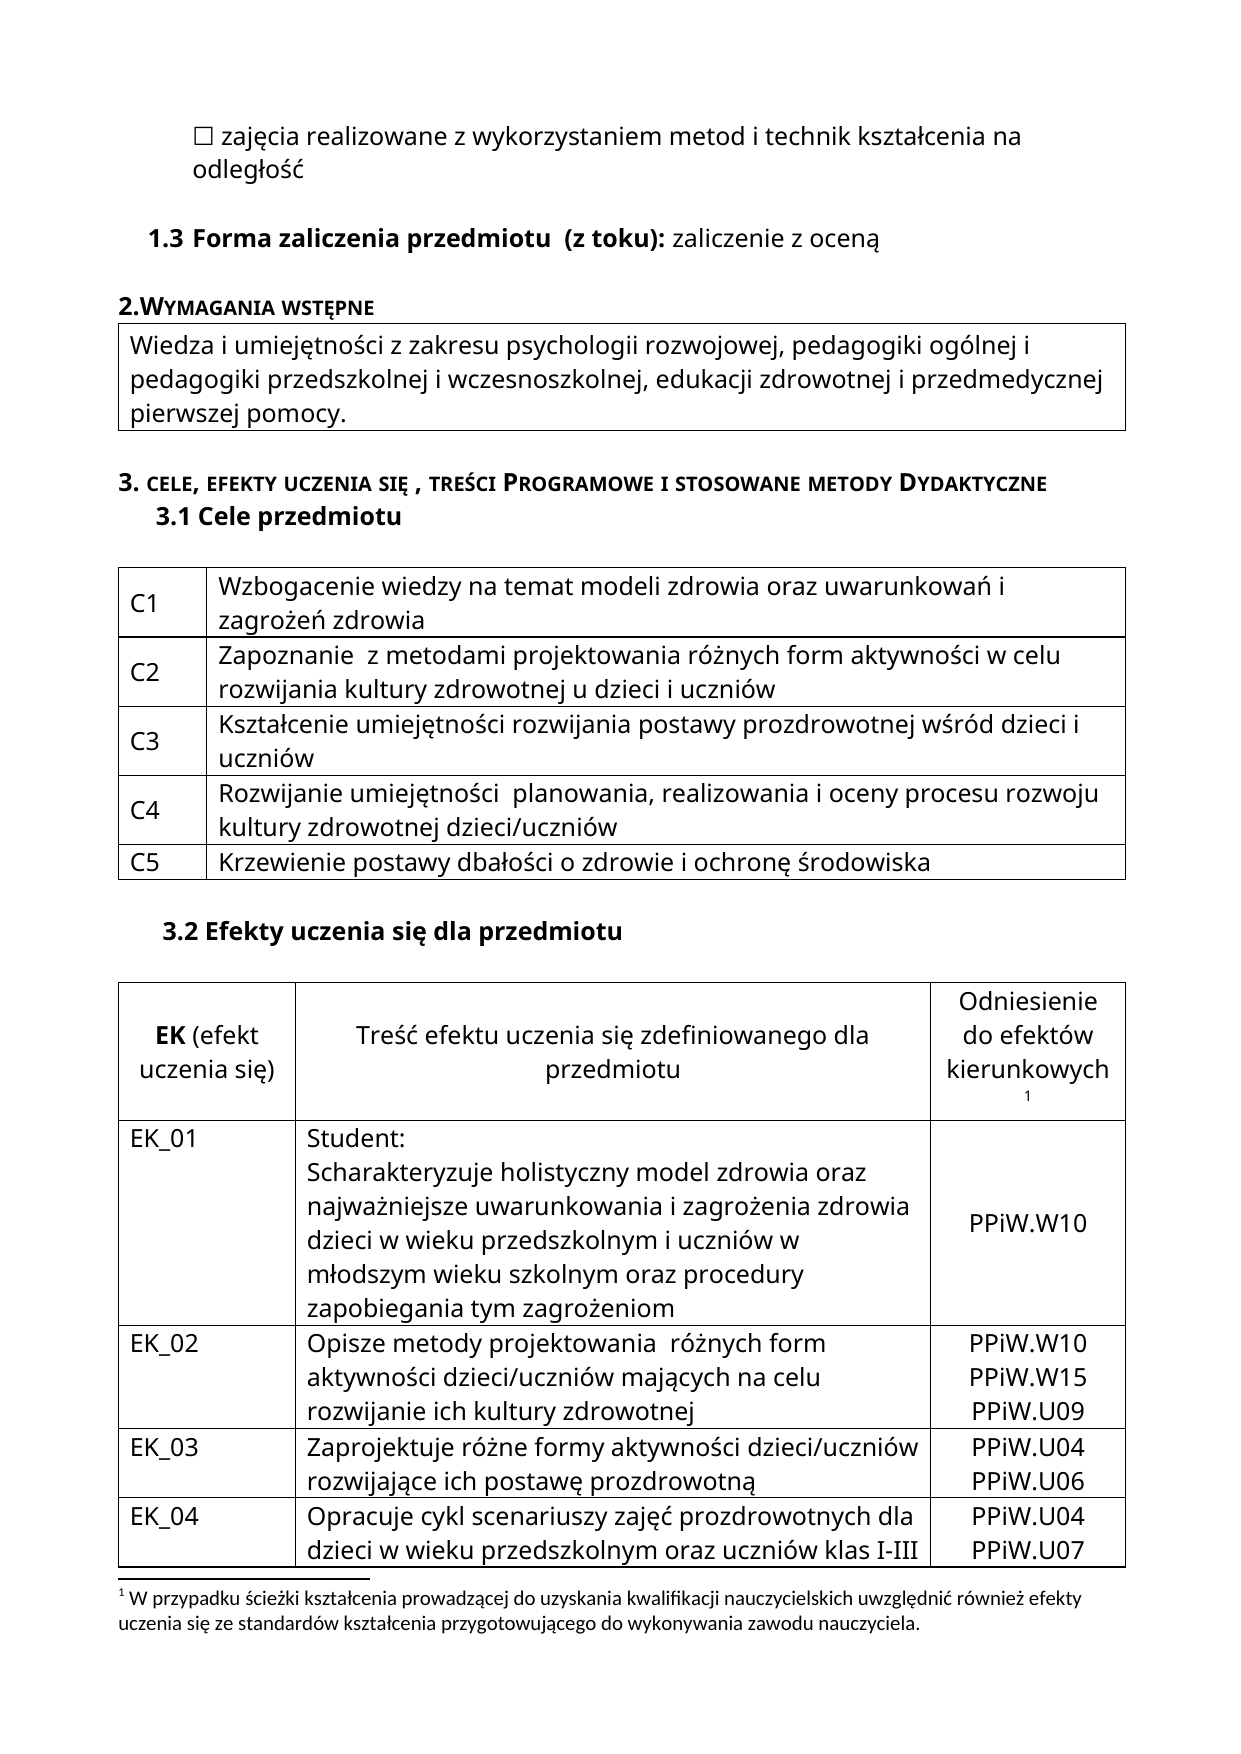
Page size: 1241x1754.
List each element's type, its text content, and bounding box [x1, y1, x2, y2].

table_header Wiedza i umiejętności z zakresu psychologii rozwojowej, pedagogiki ogólnej i pedagogiki przedszkolnej i wczesnoszkolnej, edukacji zdrowotnej i przedmedycznej pierwszej pomocy. [119, 324, 1125, 430]
text ☐ zajęcia realizowane z wykorzystaniem metod i technik kształcenia na odległość [192, 118, 1122, 186]
table_header Odniesienie do efektów kierunkowych [931, 983, 1125, 1119]
text 3.2 Efekty uczenia się dla przedmiotu [162, 914, 1122, 948]
table_header C1 [119, 568, 206, 636]
table_cell Krzewienie postawy dbałości o zdrowie i ochronę środowiska [207, 845, 1125, 879]
table_header Treść efektu uczenia się zdefiniowanego dla przedmiotu [296, 983, 930, 1119]
table_cell PPiW.U04 PPiW.U06 [931, 1429, 1125, 1497]
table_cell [296, 1498, 930, 1566]
table_cell C3 [119, 707, 206, 775]
text 2.Wymagania wstępne [118, 288, 1122, 322]
table_cell C4 [119, 776, 206, 844]
table_cell EK_01 [119, 1121, 295, 1325]
table_header Wzbogacenie wiedzy na temat modeli zdrowia oraz uwarunkowań i zagrożeń zdrowia [207, 568, 1125, 636]
table_cell PPiW.W10 PPiW.W15 PPiW.U09 [931, 1326, 1125, 1428]
table_cell Zaprojektuje różne formy aktywności dzieci/uczniów rozwijające ich postawę prozdrowotną [296, 1429, 930, 1497]
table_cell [931, 1498, 1125, 1566]
table_cell Rozwijanie umiejętności planowania, realizowania i oceny procesu rozwoju kultury zdrowotnej dzieci/uczniów [207, 776, 1125, 844]
table_header EK (efekt uczenia się) [119, 983, 295, 1119]
table_cell EK_03 [119, 1429, 295, 1497]
text 3. cele, efekty uczenia się , treści Programowe i stosowane metody Dydaktyczne [118, 465, 1122, 499]
table_cell Student: Scharakteryzuje holistyczny model zdrowia oraz najważniejsze uwarunkowania i zagrożenia zdrowia dzieci w wieku przedszkolnym i uczniów w młodszym wieku szkolnym oraz procedury zapobiegania tym zagrożeniom [296, 1121, 930, 1325]
table_cell PPiW.W10 [931, 1121, 1125, 1325]
table_cell Zapoznanie z metodami projektowania różnych form aktywności w celu rozwijania kultury zdrowotnej u dzieci i uczniów [207, 638, 1125, 706]
table_cell EK_04 [119, 1498, 295, 1566]
text 3.1 Cele przedmiotu [156, 499, 1122, 533]
table_cell C2 [119, 638, 206, 706]
table_cell Opisze metody projektowania różnych form aktywności dzieci/uczniów mających na celu rozwijanie ich kultury zdrowotnej [296, 1326, 930, 1428]
table_cell Kształcenie umiejętności rozwijania postawy prozdrowotnej wśród dzieci i uczniów [207, 707, 1125, 775]
table_cell EK_02 [119, 1326, 295, 1428]
table_cell C5 [119, 845, 206, 879]
text 1.3 Forma zaliczenia przedmiotu (z toku): zaliczenie z oceną [148, 220, 1122, 254]
